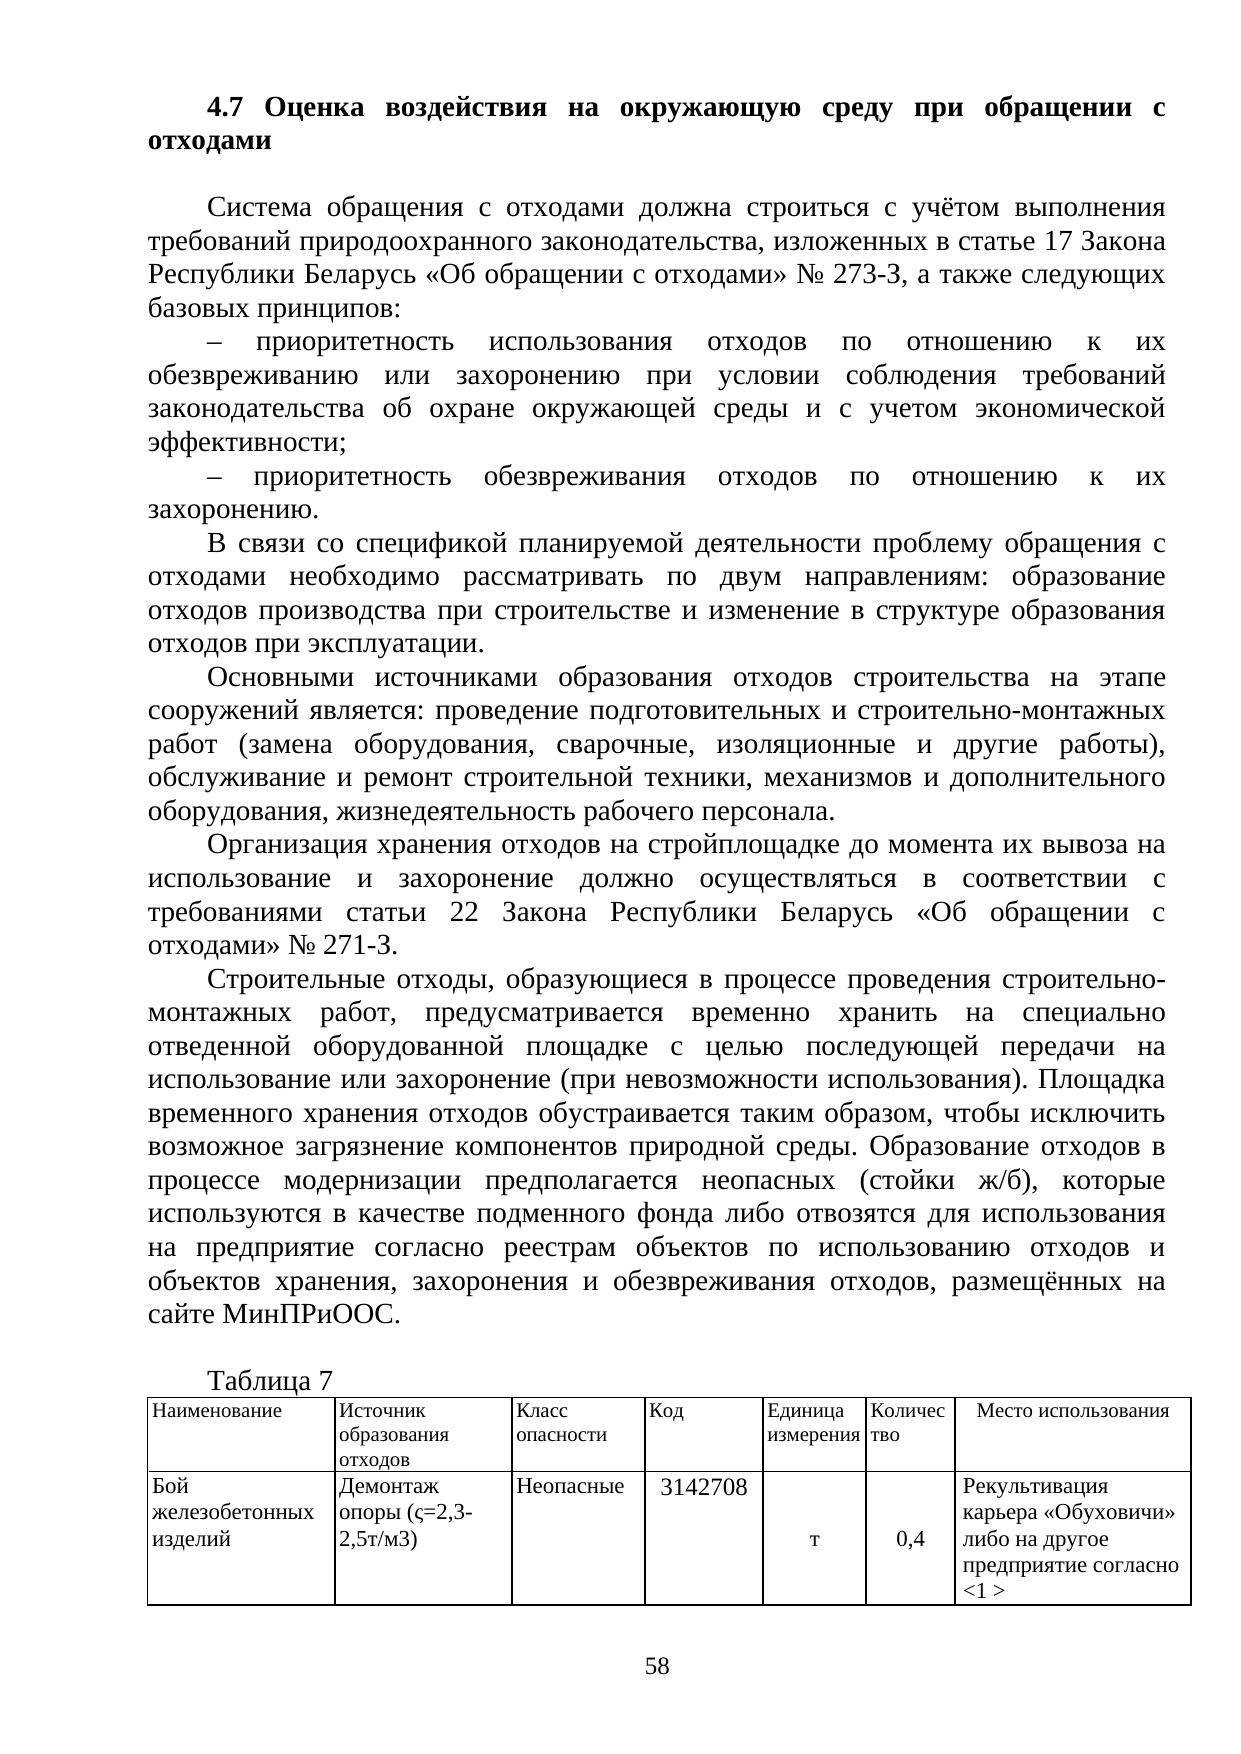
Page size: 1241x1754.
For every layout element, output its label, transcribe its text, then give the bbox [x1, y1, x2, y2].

table_header Источник образования отходов [336, 1398, 511, 1471]
table_header Наименование [148, 1398, 334, 1471]
text Строительные отходы, образующиеся в процессе проведения строительно-монтажных работ, предусматривается временно хранить на специально отведенной оборудованной площадке с целью последующей передачи на использование или захоронение (при невозможности использования). Площадка временного хранения отходов обустраивается таким образом, чтобы исключить возможное загрязнение компонентов природной среды. Образование отходов в процессе модернизации предполагается неопасных (стойки ж/б), которые используются в качестве подменного фонда либо отвозятся для использования на предприятие согласно реестрам объектов по использованию отходов и объектов хранения, захоронения и обезвреживания отходов, размещённых на сайте МинПРиООС. [148, 961, 1167, 1330]
text В связи со спецификой планируемой деятельности проблему обращения с отходами необходимо рассматривать по двум направлениям: образование отходов производства при строительстве и изменение в структуре образования отходов при эксплуатации. [148, 525, 1167, 659]
table_cell Рекультивация карьера «Обуховичи» либо на другое предприятие согласно <1 > [956, 1472, 1190, 1604]
table_header Единица измерения [764, 1398, 865, 1471]
text Таблица 7 [148, 1363, 1167, 1397]
subtitle 4.7 Оценка воздействия на окружающую среду при обращении с отходами [148, 89, 1167, 156]
table_cell 3142708 [646, 1472, 762, 1604]
table_cell Демонтаж опоры (ς=2,3-2,5т/м3) [336, 1472, 511, 1604]
table_header Количество [867, 1398, 954, 1471]
table_cell Бой железобетонных изделий [148, 1472, 334, 1604]
text Основными источниками образования отходов строительства на этапе сооружений является: проведение подготовительных и строительно-монтажных работ (замена оборудования, сварочные, изоляционные и другие работы), обслуживание и ремонт строительной техники, механизмов и дополнительного оборудования, жизнедеятельность рабочего персонала. [148, 659, 1167, 827]
table_cell Неопасные [513, 1472, 644, 1604]
table_header Код [646, 1398, 762, 1471]
table_cell 0,4 [867, 1472, 954, 1604]
table_header Место использования [956, 1398, 1190, 1471]
text – приоритетность использования отходов по отношению к их обезвреживанию или захоронению при условии соблюдения требований законодательства об охране окружающей среды и с учетом экономической эффективности; [148, 323, 1167, 458]
table_cell т [764, 1472, 865, 1604]
table_header Класс опасности [513, 1398, 644, 1471]
text Организация хранения отходов на стройплощадке до момента их вывоза на использование и захоронение должно осуществляться в соответствии с требованиями статьи 22 Закона Республики Беларусь «Об обращении с отходами» № 271-З. [148, 827, 1167, 961]
text – приоритетность обезвреживания отходов по отношению к их захоронению. [148, 458, 1167, 525]
text Система обращения с отходами должна строиться с учётом выполнения требований природоохранного законодательства, изложенных в статье 17 Закона Республики Беларусь «Об обращении с отходами» № 273-З, а также следующих базовых принципов: [148, 189, 1167, 323]
